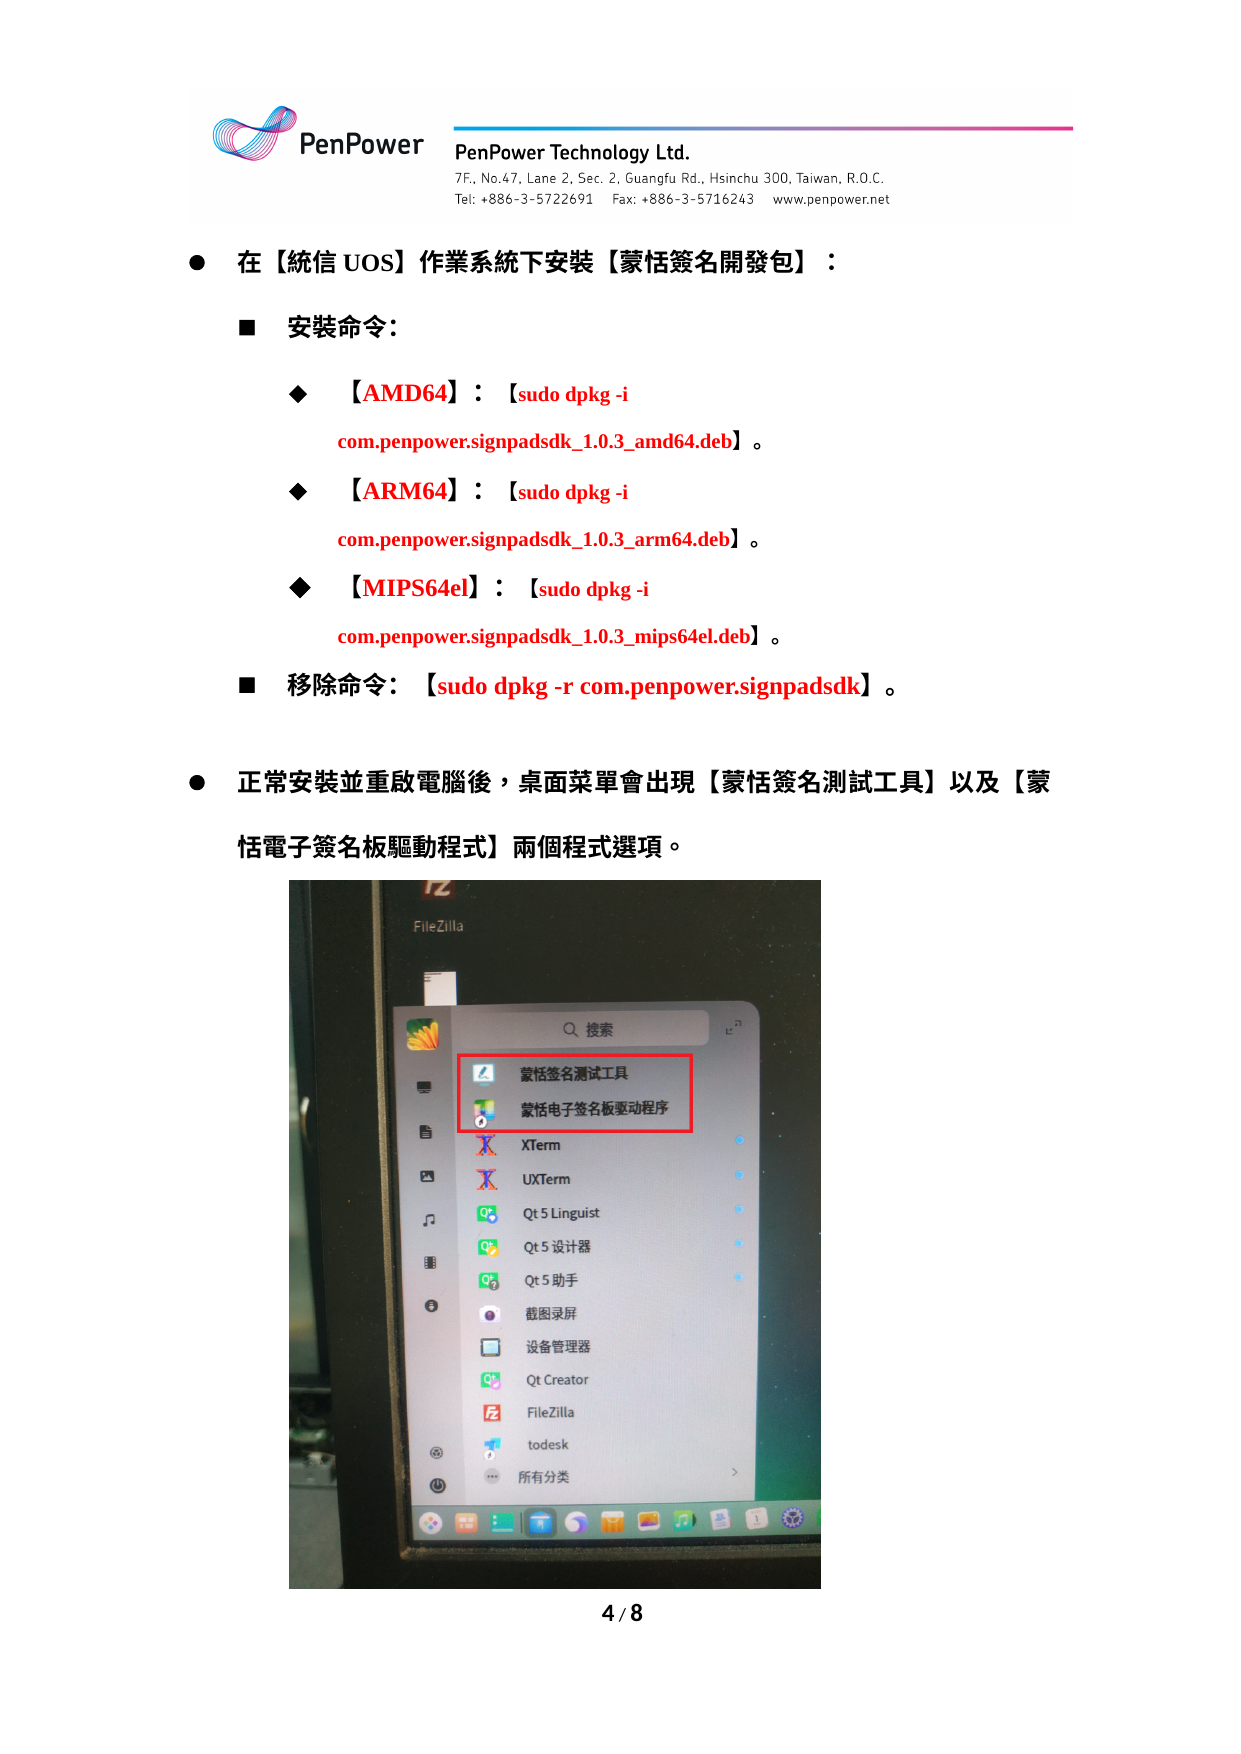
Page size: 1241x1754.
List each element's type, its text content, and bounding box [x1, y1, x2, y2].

list 【AMD64】：【sudo dpkg -i com.penpower.signpadsdk_1.0.3_amd64.deb】。 [287, 358, 1053, 456]
picture [187, 88, 1074, 225]
list 安裝命令： [237, 293, 1053, 358]
list 在【統信UOS】作業系統下安裝【蒙恬簽名開發包】： [187, 228, 1053, 293]
list 【MIPS64el】：【sudo dpkg -i com.penpower.signpadsdk_1.0.3_mips64el.deb】。 [287, 553, 1053, 651]
list 【ARM64】：【sudo dpkg -i com.penpower.signpadsdk_1.0.3_arm64.deb】。 [287, 456, 1053, 553]
picture [287, 878, 822, 1590]
list 正常安裝並重啟電腦後，桌面菜單會出現【蒙恬簽名測試工具】以及【蒙恬電子簽名板驅動程式】兩個程式選項。 [187, 748, 1053, 878]
list 移除命令：【sudo dpkg -r com.penpower.signpadsdk】。 [237, 651, 1053, 716]
